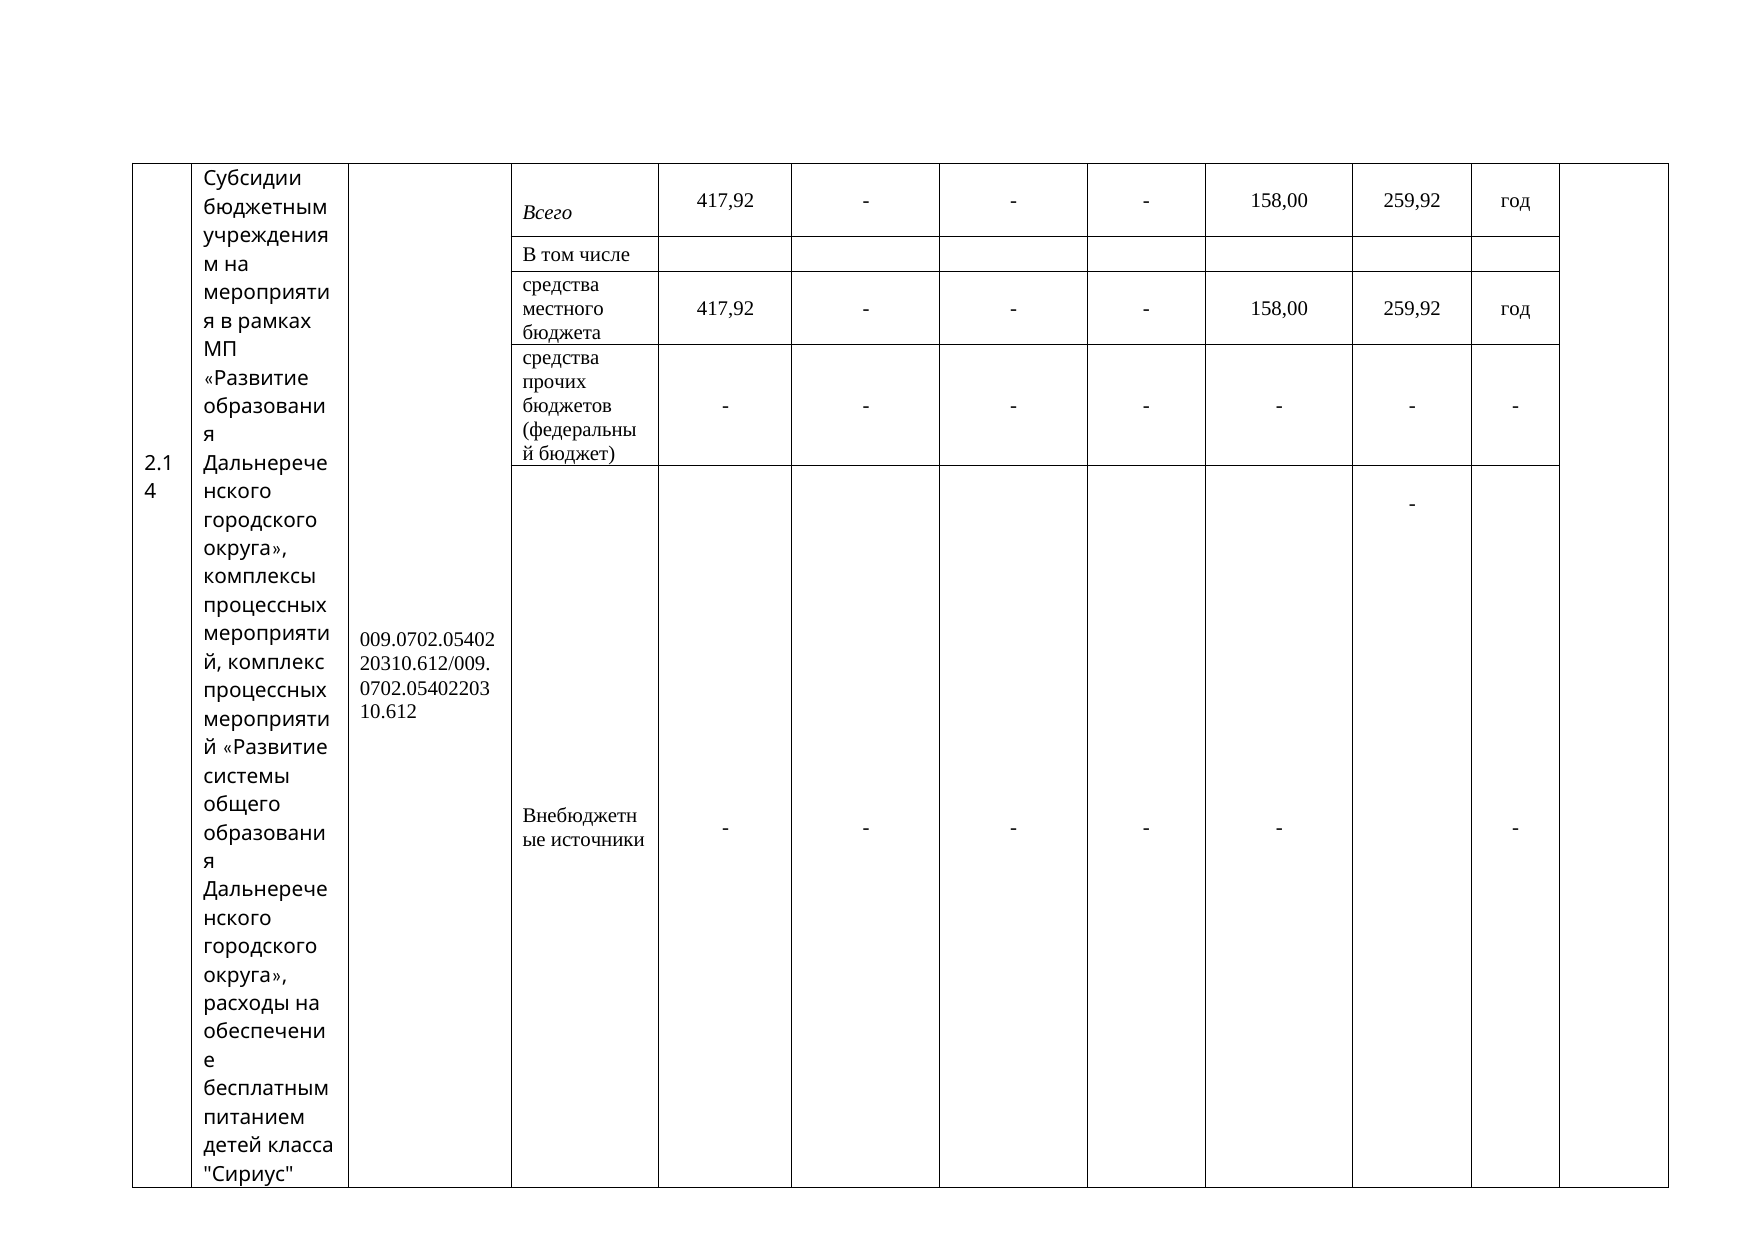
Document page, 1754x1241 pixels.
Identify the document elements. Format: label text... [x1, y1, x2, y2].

table_cell - [940, 345, 1087, 465]
table_cell - [1088, 466, 1205, 1187]
table_cell - [792, 345, 939, 465]
table_cell - [940, 164, 1087, 236]
table_cell - [1088, 164, 1205, 236]
table_cell - [1353, 466, 1471, 1187]
table_cell - [940, 272, 1087, 344]
table_cell 158,00 [1206, 164, 1352, 236]
table_cell - [1088, 345, 1205, 465]
table_cell [940, 237, 1087, 271]
table_cell - [1472, 466, 1559, 1187]
table_cell Внебюджетные источники [512, 466, 658, 1187]
table_cell - [792, 164, 939, 236]
table_cell Субсидии бюджетным учреждениям на мероприятия в рамках МП «Развитие образования Дальнереченского городского округа», комплексы процессных мероприятий, комплекс процессных мероприятий «Развитие системы общего образования Дальнереченского городского округа», расходы на обеспечение бесплатным питанием детей класса "Сириус" [192, 164, 348, 1187]
table_cell год [1472, 272, 1559, 344]
table_cell - [1353, 345, 1471, 465]
table_cell - [792, 272, 939, 344]
table_cell - [1088, 272, 1205, 344]
table_cell - [659, 345, 791, 465]
table_cell 417,92 [659, 164, 791, 236]
table_cell 259,92 [1353, 164, 1471, 236]
table_cell [1472, 237, 1559, 271]
table_cell Всего [512, 164, 658, 236]
table_cell год [1472, 164, 1559, 236]
table_cell [792, 237, 939, 271]
table_cell [1206, 237, 1352, 271]
table_cell - [659, 466, 791, 1187]
table_cell средства местного бюджета [512, 272, 658, 344]
table_cell [1353, 237, 1471, 271]
table_cell 158,00 [1206, 272, 1352, 344]
table_cell [1088, 237, 1205, 271]
table_cell - [1206, 345, 1352, 465]
table_cell [659, 237, 791, 271]
table_cell 2.14 [133, 164, 191, 1187]
table_cell 009.0702.0540220310.612/009.0702.0540220310.612 [349, 164, 511, 1187]
table_cell [1560, 164, 1668, 1187]
table_cell В том числе [512, 237, 658, 271]
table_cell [512, 345, 658, 465]
table_cell - [1472, 345, 1559, 465]
table_cell - [940, 466, 1087, 1187]
table_cell - [1206, 466, 1352, 1187]
table_cell 259,92 [1353, 272, 1471, 344]
table_cell 417,92 [659, 272, 791, 344]
table_cell - [792, 466, 939, 1187]
